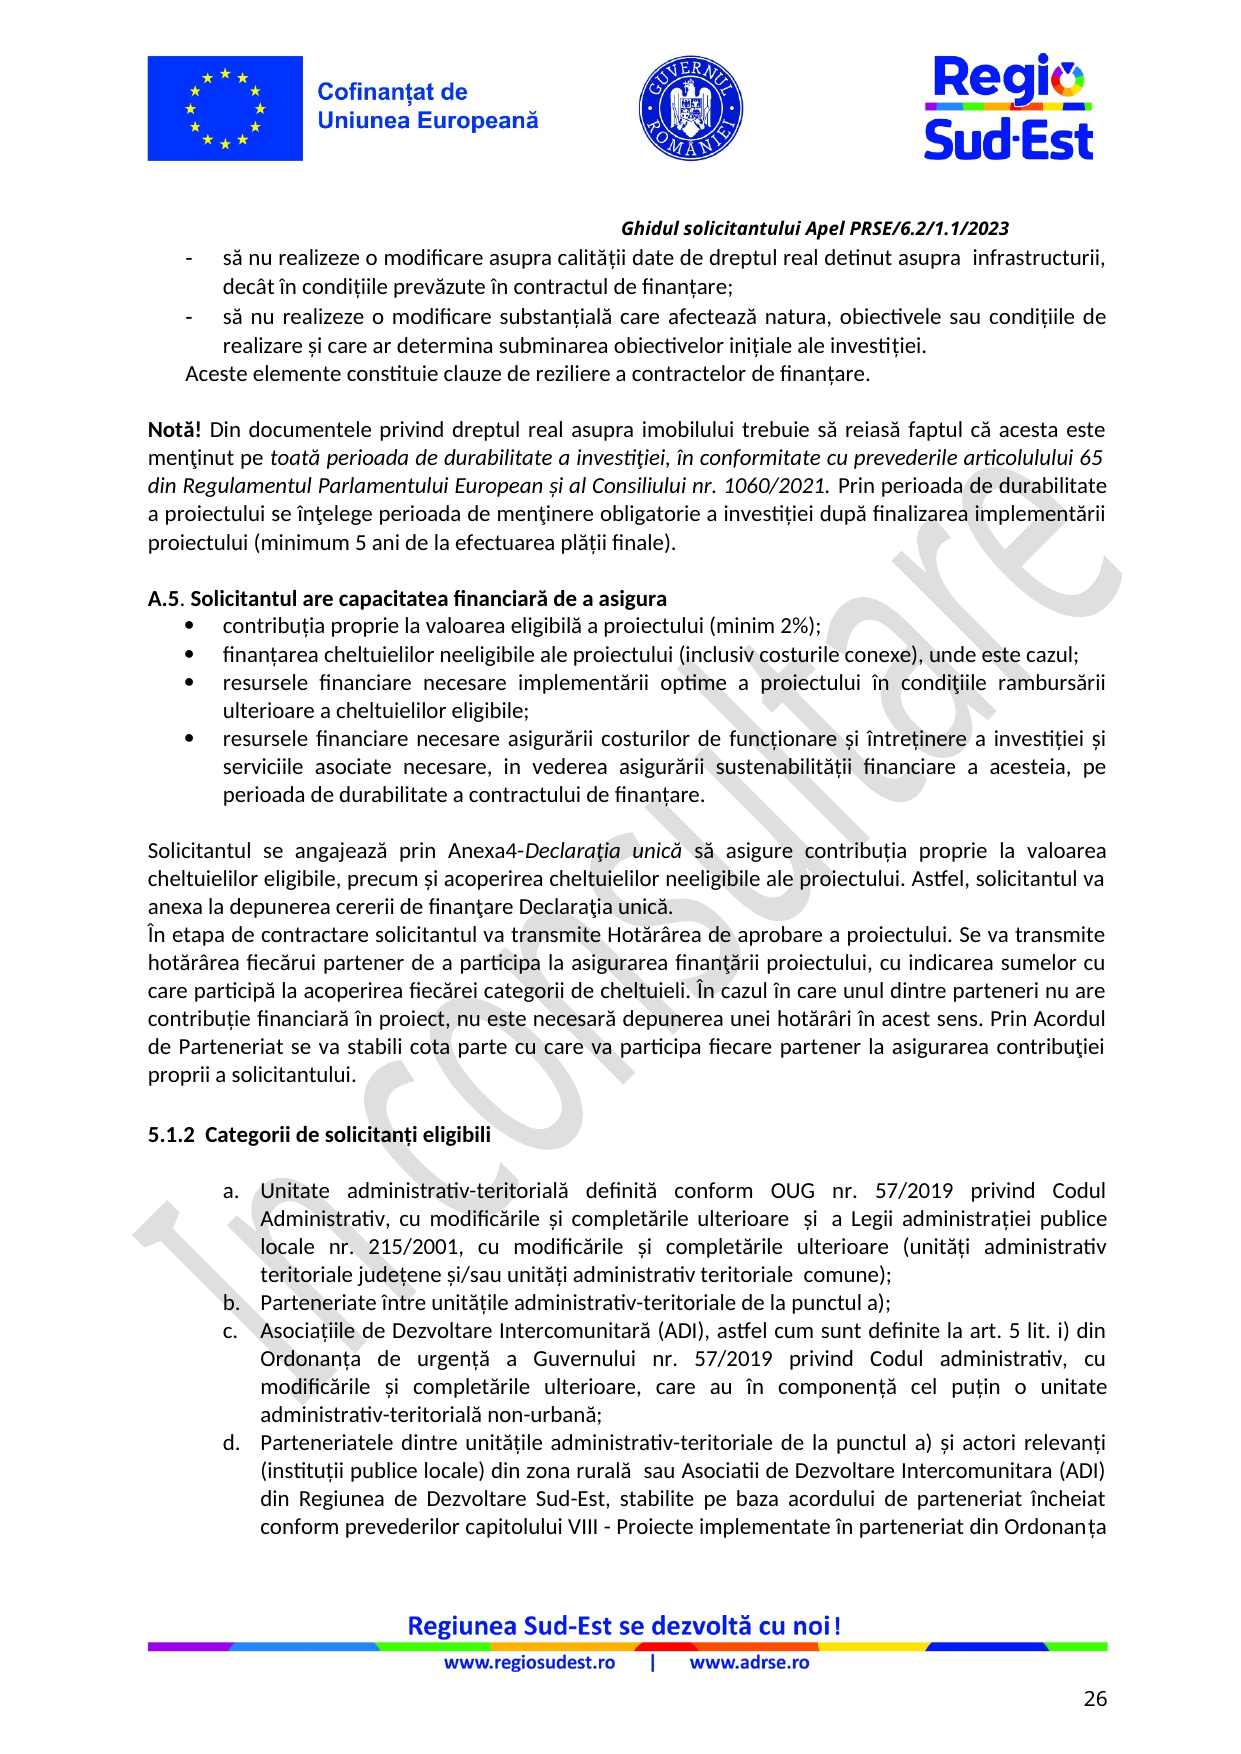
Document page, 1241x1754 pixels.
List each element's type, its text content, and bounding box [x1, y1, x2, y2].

list Unitate administrativ-teritorială definită conform OUG nr. 57/2019 privind Codul Administrativ, cu modificările şi completările ulterioare și a Legii administraţiei publice locale nr. 215/2001, cu modificările şi completările ulterioare (unități administrativ teritoriale județene și/sau unități administrativ teritoriale comune); [223, 1176, 1107, 1288]
list finanțarea cheltuielilor neeligibile ale proiectului (inclusiv costurile conexe), unde este cazul; [185, 640, 1107, 668]
list Parteneriate între unitățile administrativ-teritoriale de la punctul a); [223, 1288, 1107, 1316]
list să nu realizeze o modificare substanțială care afectează natura, obiectivele sau condițiile de realizare și care ar determina subminarea obiectivelor inițiale ale investiţiei. [185, 300, 1107, 359]
subtitle 5.1.2 Categorii de solicitanți eligibili [148, 1120, 1107, 1148]
text Solicitantul se angajează prin Anexa4-Declaraţia unică să asigure contribuția proprie la valoarea cheltuielilor eligibile, precum și acoperirea cheltuielilor neeligibile ale proiectului. Astfel, solicitantul va anexa la depunerea cererii de finanţare Declaraţia unică. [148, 836, 1107, 920]
picture [147, 53, 1093, 162]
text În etapa de contractare solicitantul va transmite Hotărârea de aprobare a proiectului. Se va transmite hotărârea fiecărui partener de a participa la asigurarea finanţării proiectului, cu indicarea sumelor cu care participă la acoperirea fiecărei categorii de cheltuieli. În cazul în care unul dintre parteneri nu are contribuție financiară în proiect, nu este necesară depunerea unei hotărâri în acest sens. Prin Acordul de Parteneriat se va stabili cota parte cu care va participa fiecare partener la asigurarea contribuţiei proprii a solicitantului. [148, 920, 1107, 1088]
text Notă! Din documentele privind dreptul real asupra imobilului trebuie să reiasă faptul că acesta este menţinut pe toată perioada de durabilitate a investiţiei, în conformitate cu prevederile articolulului 65 din Regulamentul Parlamentului European și al Consiliului nr. 1060/2021. Prin perioada de durabilitate a proiectului se înţelege perioada de menţinere obligatorie a investiției după finalizarea implementării proiectului (minimum 5 ani de la efectuarea plății finale). [148, 416, 1107, 556]
list resursele financiare necesare asigurării costurilor de funcționare și întreținere a investiției și serviciile asociate necesare, in vederea asigurării sustenabilității financiare a acesteia, pe perioada de durabilitate a contractului de finanțare. [185, 724, 1107, 808]
list să nu realizeze o modificare asupra calităţii date de dreptul real detinut asupra infrastructurii, decât în condițiile prevăzute în contractul de finanțare; [185, 241, 1107, 300]
list contribuția proprie la valoarea eligibilă a proiectului (minim 2%); [185, 612, 1107, 640]
list Asociaţiile de Dezvoltare Intercomunitară (ADI), astfel cum sunt definite la art. 5 lit. i) din Ordonanţa de urgenţă a Guvernului nr. 57/2019 privind Codul administrativ, cu modificările şi completările ulterioare, care au în componenţă cel puţin o unitate administrativ-teritorială non-urbană; [223, 1316, 1107, 1428]
list resursele financiare necesare implementării optime a proiectului în condiţiile rambursării ulterioare a cheltuielilor eligibile; [185, 668, 1107, 724]
text A.5. Solicitantul are capacitatea financiară de a asigura [148, 584, 1107, 612]
picture [147, 1615, 1108, 1672]
text Aceste elemente constituie clauze de reziliere a contractelor de finanțare. [185, 359, 1107, 387]
